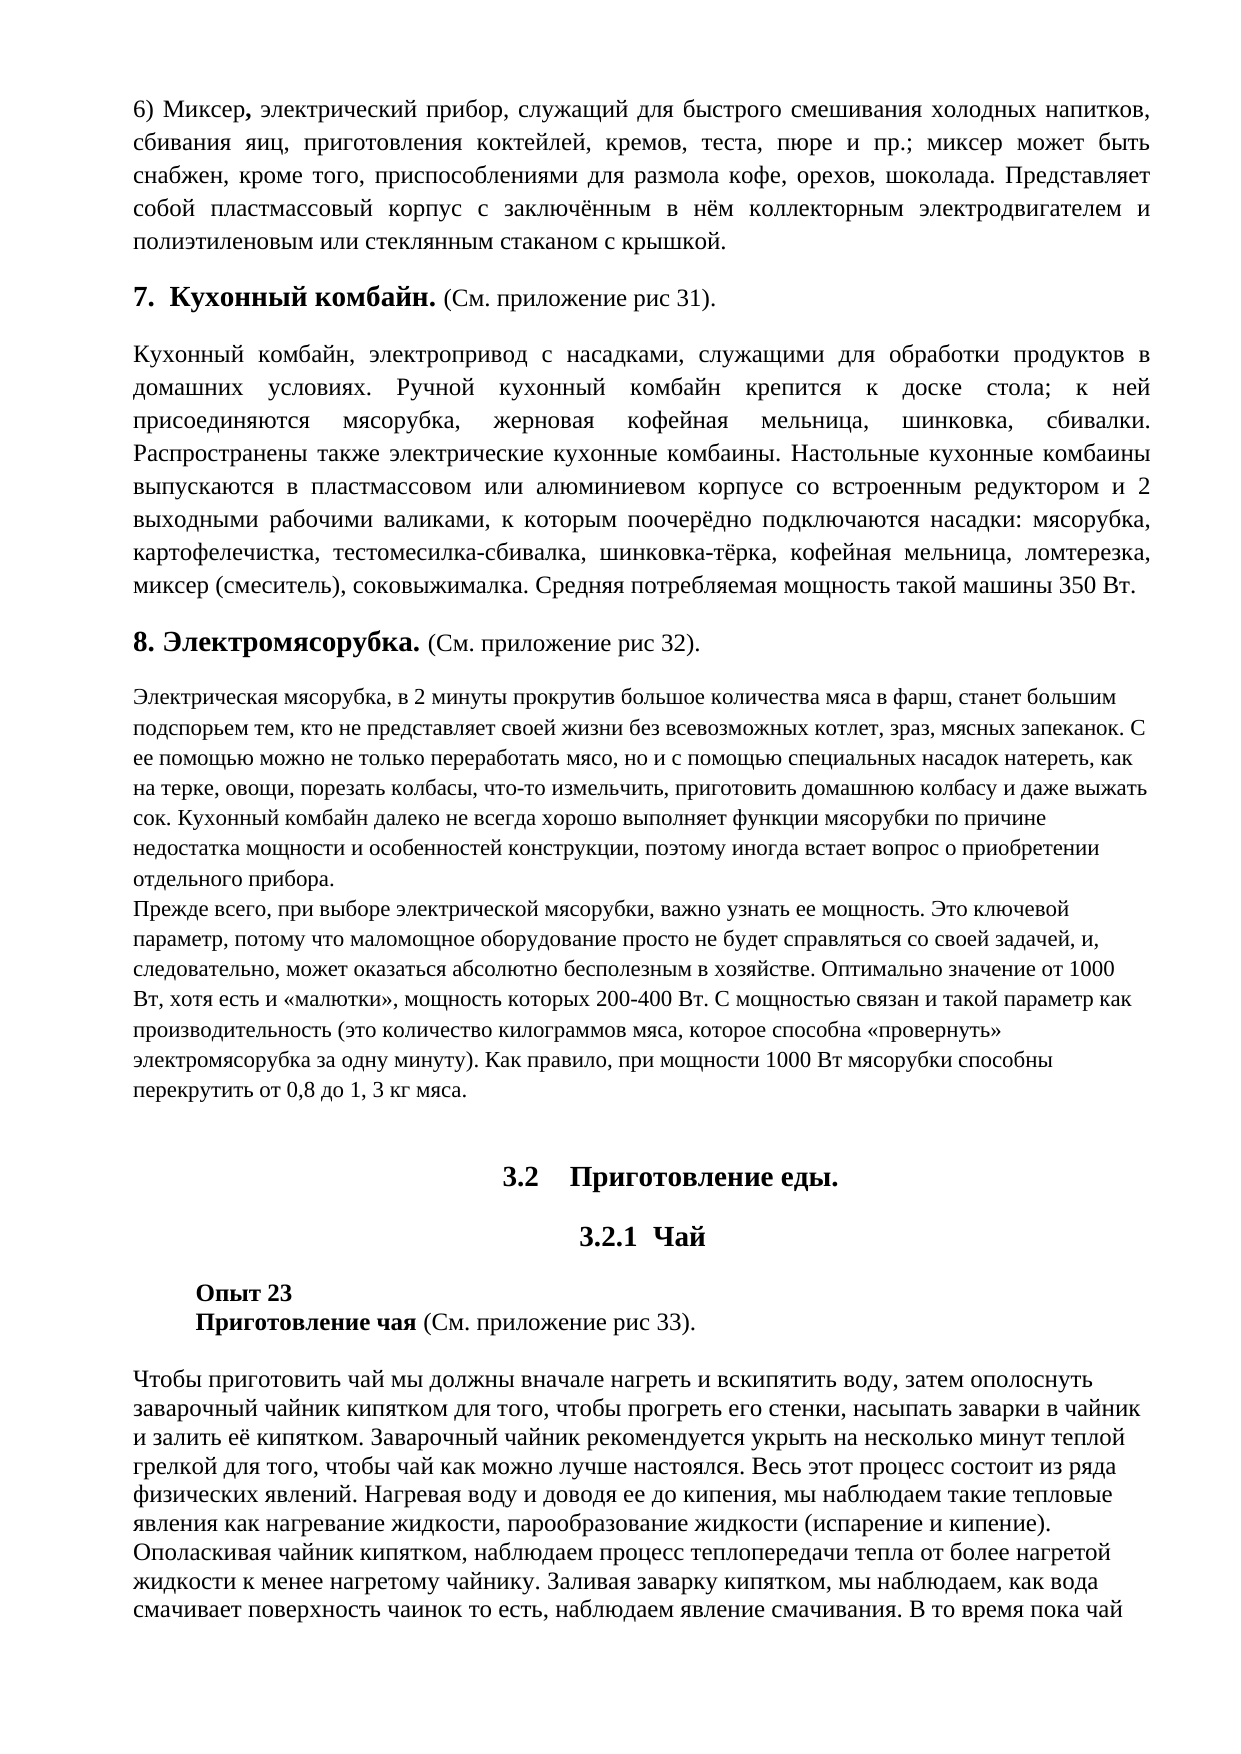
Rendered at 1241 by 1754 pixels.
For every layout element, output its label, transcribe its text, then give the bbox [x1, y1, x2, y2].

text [133, 1364, 1152, 1623]
text 8. Электромясорубка. (См. приложение рис 32). [133, 624, 1152, 657]
text Приготовление чая (См. приложение рис 33). [195, 1307, 1152, 1336]
text Электрическая мясорубка, в 2 минуты прокрутив большое количества мяса в фарш, станет большим подспорьем тем, кто не представляет своей жизни без всевозможных котлет, зраз, мясных запеканок. С ее помощью можно не только переработать мясо, но и с помощью специальных насадок натереть, как на терке, овощи, порезать колбасы, что-то измельчить, приготовить домашнюю колбасу и даже выжать сок. Кухонный комбайн далеко не всегда хорошо выполняет функции мясорубки по причине недостатка мощности и особенностей конструкции, поэтому иногда встает вопрос о приобретении отдельного прибора. Прежде всего, при выборе электрической мясорубки, важно узнать ее мощность. Это ключевой параметр, потому что маломощное оборудование просто не будет справляться со своей задачей, и, следовательно, может оказаться абсолютно бесполезным в хозяйстве. Оптимально значение от 1000 Вт, хотя есть и «малютки», мощность которых 200-400 Вт. С мощностью связан и такой параметр как производительность (это количество килограммов мяса, которое способна «провернуть» электромясорубка за одну минуту). Как правило, при мощности 1000 Вт мясорубки способны перекрутить от 0,8 до 1, 3 кг мяса. [133, 683, 1152, 1134]
text Кухонный комбайн, электропривод с насадками, служащими для обработки продуктов в домашних условиях. Ручной кухонный комбайн крепится к доске стола; к ней присоединяются мясорубка, жерновая кофейная мельница, шинковка, сбивалки. Распространены также электрические кухонные комбаины. Настольные кухонные комбаины выпускаются в пластмассовом или алюминиевом корпусе со встроенным редуктором и 2 выходными рабочими валиками, к которым поочерёдно подключаются насадки: мясорубка, картофелечистка, тестомесилка-сбивалка, шинковка-тёрка, кофейная мельница, ломтерезка, миксер (смеситель), соковыжималка. Средняя потребляемая мощность такой машины 350 Вт. [133, 339, 1152, 599]
text Опыт 23 [195, 1278, 1152, 1307]
text 7. Кухонный комбайн. (См. приложение рис 31). [133, 279, 1152, 313]
list Чай [133, 1219, 1152, 1252]
list Приготовление еды. [189, 1159, 1152, 1193]
text 6) Миксер, электрический прибор, служащий для быстрого смешивания холодных напитков, сбивания яиц, приготовления коктейлей, кремов, теста, пюре и пр.; миксер может быть снабжен, кроме того, приспособлениями для размола кофе, орехов, шоколада. Представляет собой пластмассовый корпус с заключённым в нём коллекторным электродвигателем и полиэтиленовым или стеклянным стаканом с крышкой. [133, 94, 1152, 254]
